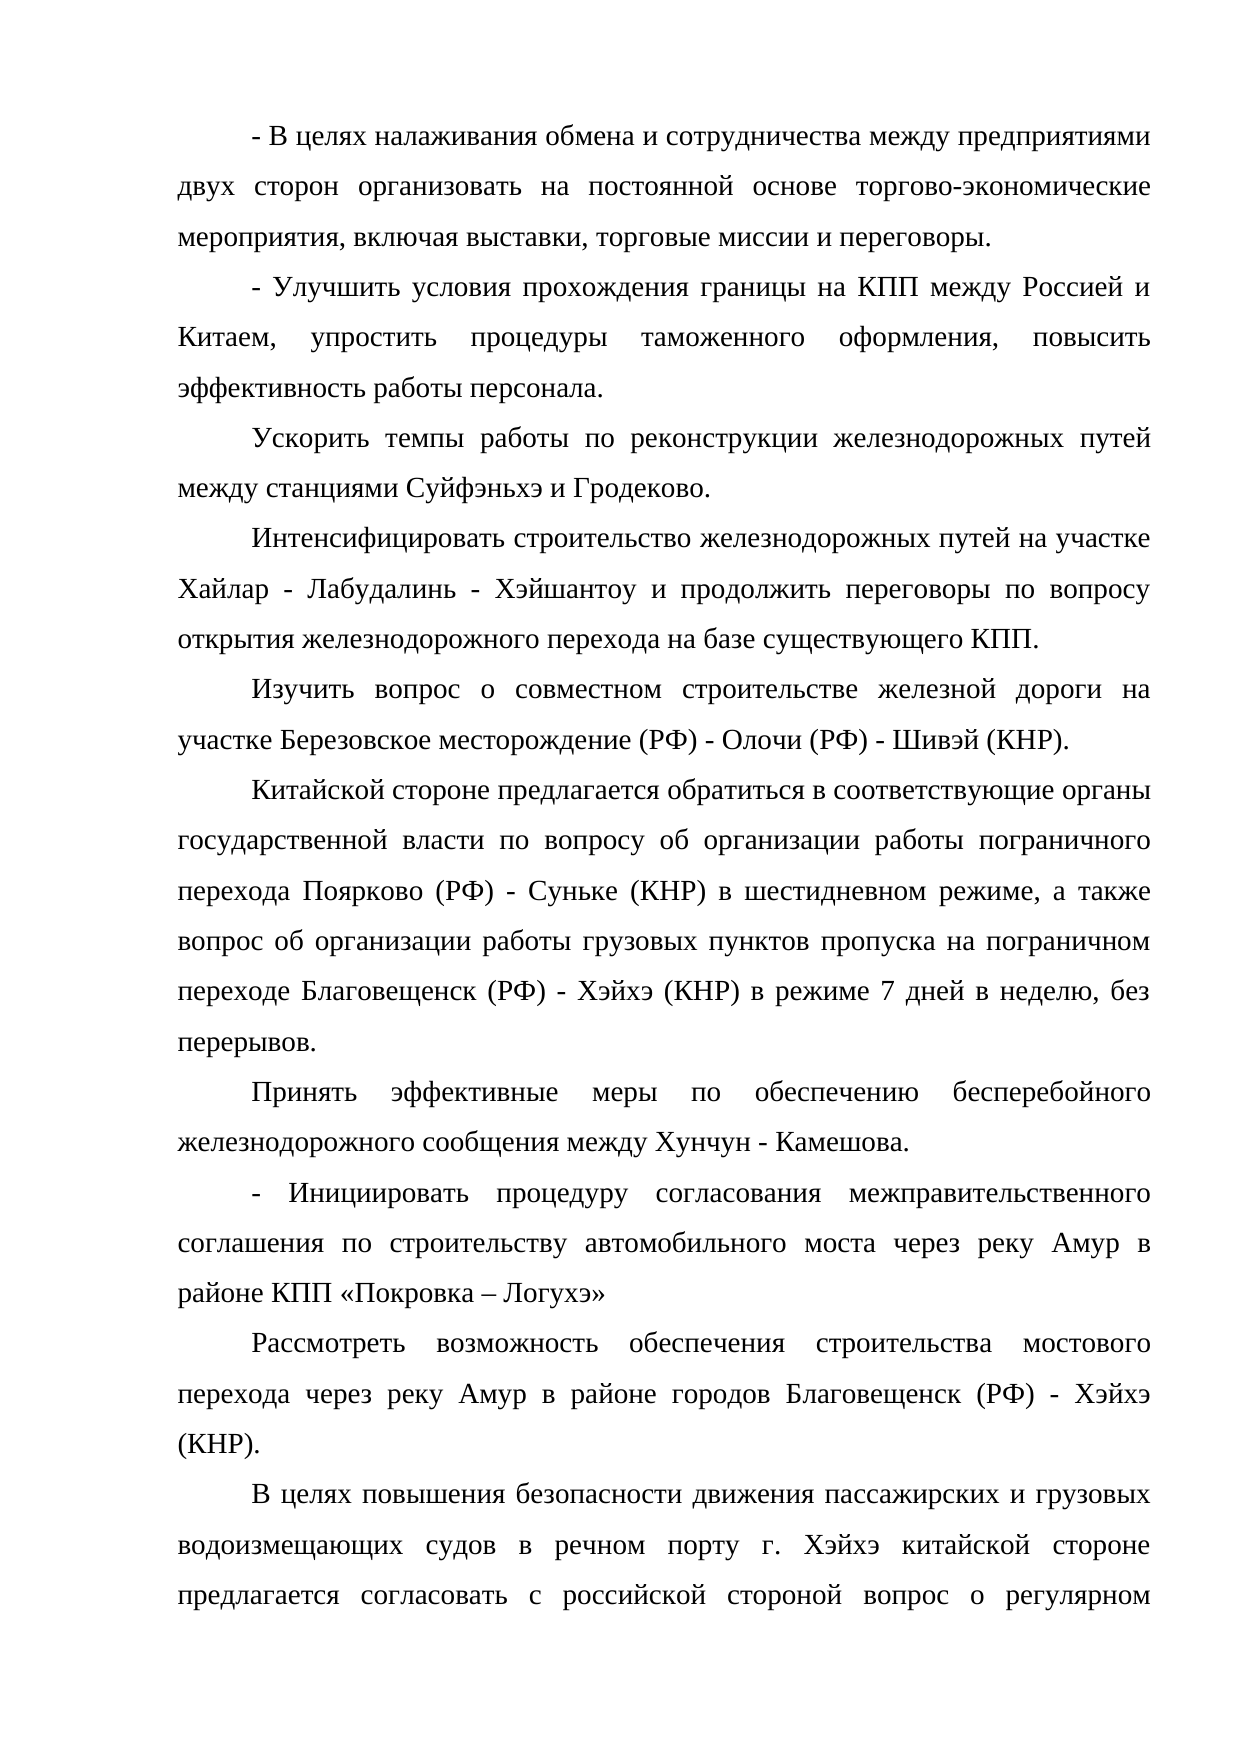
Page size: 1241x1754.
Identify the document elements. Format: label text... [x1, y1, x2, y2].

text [177, 1477, 1152, 1611]
text - В целях налаживания обмена и сотрудничества между предприятиями двух сторон организовать на постоянной основе торгово-экономические мероприятия, включая выставки, торговые миссии и переговоры. [177, 118, 1152, 252]
text - Инициировать процедуру согласования межправительственного соглашения по строительству автомобильного моста через реку Амур в районе КПП «Покровка – Логухэ» [177, 1175, 1152, 1309]
text Изучить вопрос о совместном строительстве железной дороги на участке Березовское месторождение (РФ) - Олочи (РФ) - Шивэй (КНР). [177, 672, 1152, 755]
text Ускорить темпы работы по реконструкции железнодорожных путей между станциями Суйфэньхэ и Гродеково. [177, 420, 1152, 504]
text Принять эффективные меры по обеспечению бесперебойного железнодорожного сообщения между Хунчун - Камешова. [177, 1074, 1152, 1158]
text - Улучшить условия прохождения границы на КПП между Россией и Китаем, упростить процедуры таможенного оформления, повысить эффективность работы персонала. [177, 269, 1152, 403]
text Интенсифицировать строительство железнодорожных путей на участке Хайлар - Лабудалинь - Хэйшантоу и продолжить переговоры по вопросу открытия железнодорожного перехода на базе существующего КПП. [177, 521, 1152, 655]
text Китайской стороне предлагается обратиться в соответствующие органы государственной власти по вопросу об организации работы пограничного перехода Поярково (РФ) - Суньке (КНР) в шестидневном режиме, а также вопрос об организации работы грузовых пунктов пропуска на пограничном переходе Благовещенск (РФ) - Хэйхэ (КНР) в режиме 7 дней в неделю, без перерывов. [177, 772, 1152, 1057]
text Рассмотреть возможность обеспечения строительства мостового перехода через реку Амур в районе городов Благовещенск (РФ) - Хэйхэ (КНР). [177, 1326, 1152, 1460]
